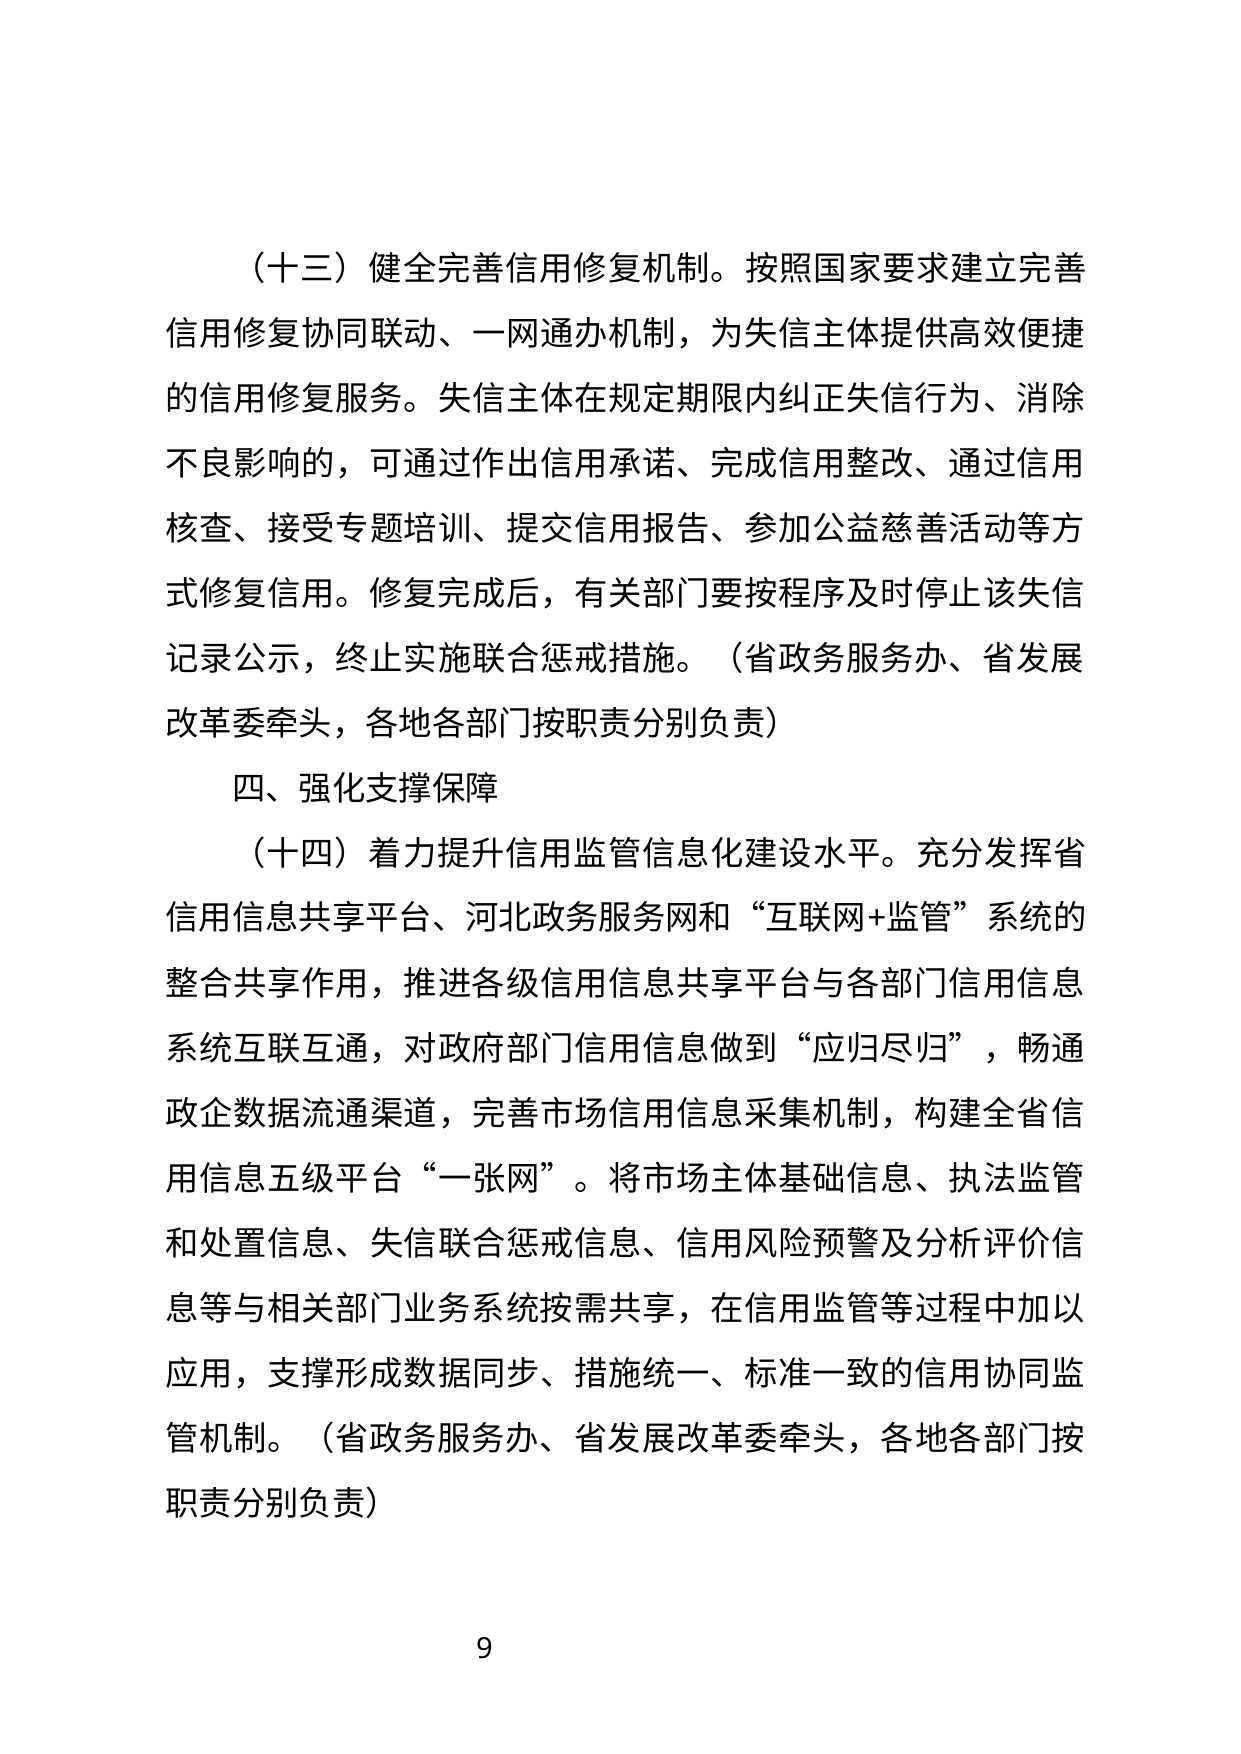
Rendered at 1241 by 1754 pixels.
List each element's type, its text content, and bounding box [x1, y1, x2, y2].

text 四、强化支撑保障 [165, 753, 1087, 818]
text （十四）着力提升信用监管信息化建设水平。充分发挥省信用信息共享平台、河北政务服务网和“互联网+监管”系统的整合共享作用，推进各级信用信息共享平台与各部门信用信息系统互联互通，对政府部门信用信息做到“应归尽归”，畅通政企数据流通渠道，完善市场信用信息采集机制，构建全省信用信息五级平台“一张网”。将市场主体基础信息、执法监管和处置信息、失信联合惩戒信息、信用风险预警及分析评价信息等与相关部门业务系统按需共享，在信用监管等过程中加以应用，支撑形成数据同步、措施统一、标准一致的信用协同监管机制。（省政务服务办、省发展改革委牵头，各地各部门按职责分别负责） [165, 818, 1087, 1533]
text （十三）健全完善信用修复机制。按照国家要求建立完善信用修复协同联动、一网通办机制，为失信主体提供高效便捷的信用修复服务。失信主体在规定期限内纠正失信行为、消除不良影响的，可通过作出信用承诺、完成信用整改、通过信用核查、接受专题培训、提交信用报告、参加公益慈善活动等方式修复信用。修复完成后，有关部门要按程序及时停止该失信记录公示，终止实施联合惩戒措施。（省政务服务办、省发展改革委牵头，各地各部门按职责分别负责） [165, 233, 1087, 753]
